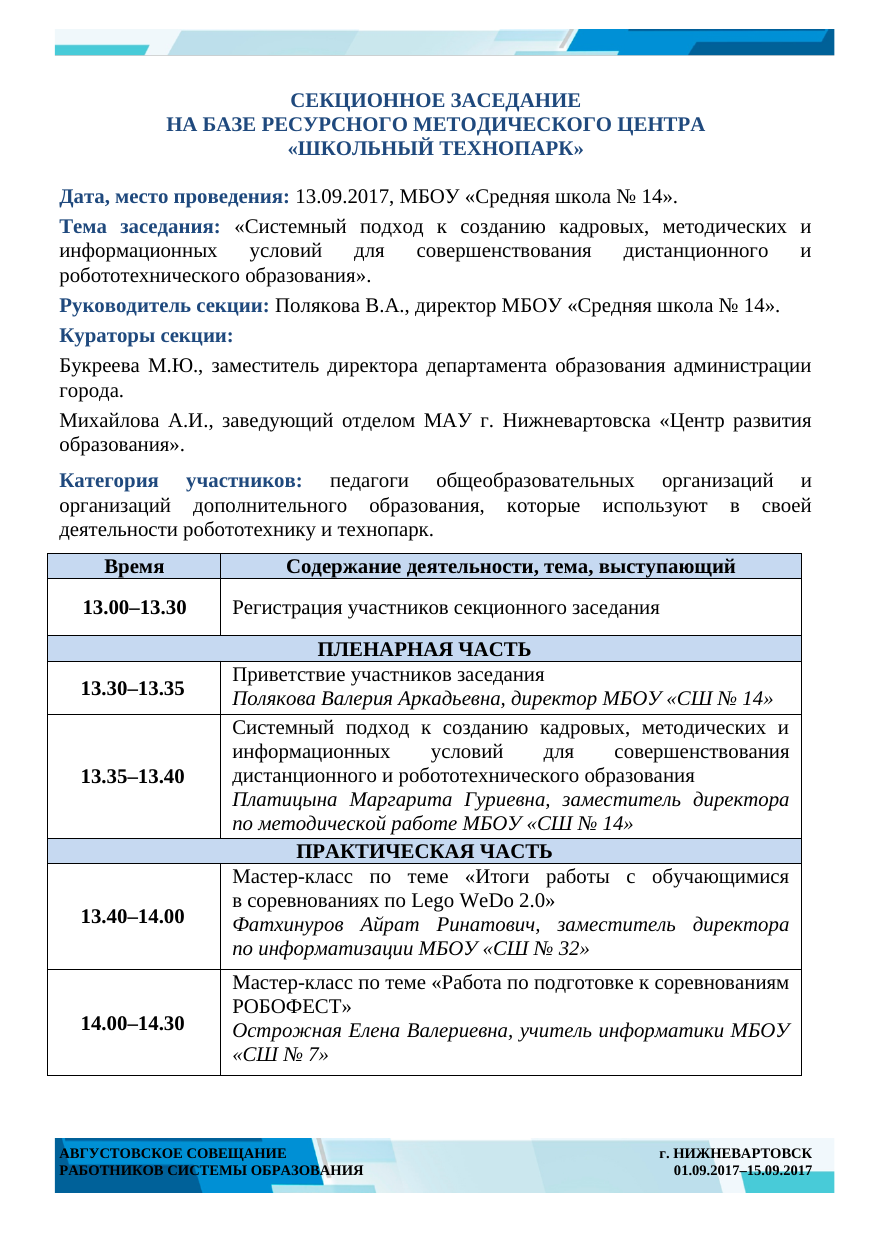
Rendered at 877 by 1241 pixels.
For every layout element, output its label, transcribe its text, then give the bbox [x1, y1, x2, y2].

table_cell Регистрация участников секционного заседания [221, 579, 801, 635]
table_cell 13.00–13.30 [48, 579, 220, 635]
table_cell Приветствие участников заседания Полякова Валерия Аркадьевна, директор МБОУ «СШ № 14» [221, 662, 801, 714]
picture [145, 1166, 150, 1174]
text Руководитель секции: Полякова В.А., директор МБОУ «Средняя школа № 14». [59, 293, 812, 317]
table_cell 14.00–14.30 [48, 970, 220, 1075]
text Тема заседания: «Системный подход к созданию кадровых, методических и информационных условий для совершенствования дистанционного и робототехнического образования». [59, 214, 812, 287]
text Кураторы секции: [59, 323, 812, 347]
table_cell Системный подход к созданию кадровых, методических и информационных условий для совершенствования дистанционного и робототехнического образования Платицына Маргарита Гуриевна, заместитель директора по методической работе МБОУ «СШ № 14» [221, 715, 801, 838]
table_cell 13.35–13.40 [48, 715, 220, 838]
text СЕКЦИОННОЕ ЗАСЕДАНИЕ [59, 88, 812, 112]
table_header Содержание деятельности, тема, выступающий [221, 554, 801, 578]
table_cell Мастер-класс по теме «Итоги работы с обучающимися в соревнованиях по Lego WeDo 2.0» Фатхинуров Айрат Ринатович, заместитель директора по информатизации МБОУ «СШ № 32» [221, 864, 801, 969]
table_cell Практическая часть [48, 839, 801, 863]
text Категория участников: педагоги общеобразовательных организаций и организаций дополнительного образования, которые используют в своей деятельности робототехнику и технопарк. [59, 468, 812, 541]
text Михайлова А.И., заведующий отделом МАУ г. Нижневартовска «Центр развития образования». [59, 408, 812, 456]
picture [54, 29, 835, 1193]
text «ШКОЛЬНЫЙ ТЕХНОПАРК» [59, 136, 812, 160]
picture [91, 1166, 96, 1174]
table_cell ПЛЕНАРНАЯ ЧАСТЬ [48, 636, 801, 661]
text Букреева М.Ю., заместитель директора департамента образования администрации города. [59, 353, 812, 402]
table_header Время [48, 554, 220, 578]
table_cell 13.40–14.00 [48, 864, 220, 969]
table_cell 13.30–13.35 [48, 662, 220, 714]
text Дата, место проведения: 13.09.2017, МБОУ «Средняя школа № 14». [59, 184, 812, 208]
table_cell Мастер-класс по теме «Работа по подготовке к соревнованиям РОБОФЕСТ» Острожная Елена Валериевна, учитель информатики МБОУ «СШ № 7» [221, 970, 801, 1075]
text НА БАЗЕ РЕСУРСНОГО МЕТОДИЧЕСКОГО ЦЕНТРА [59, 112, 812, 136]
